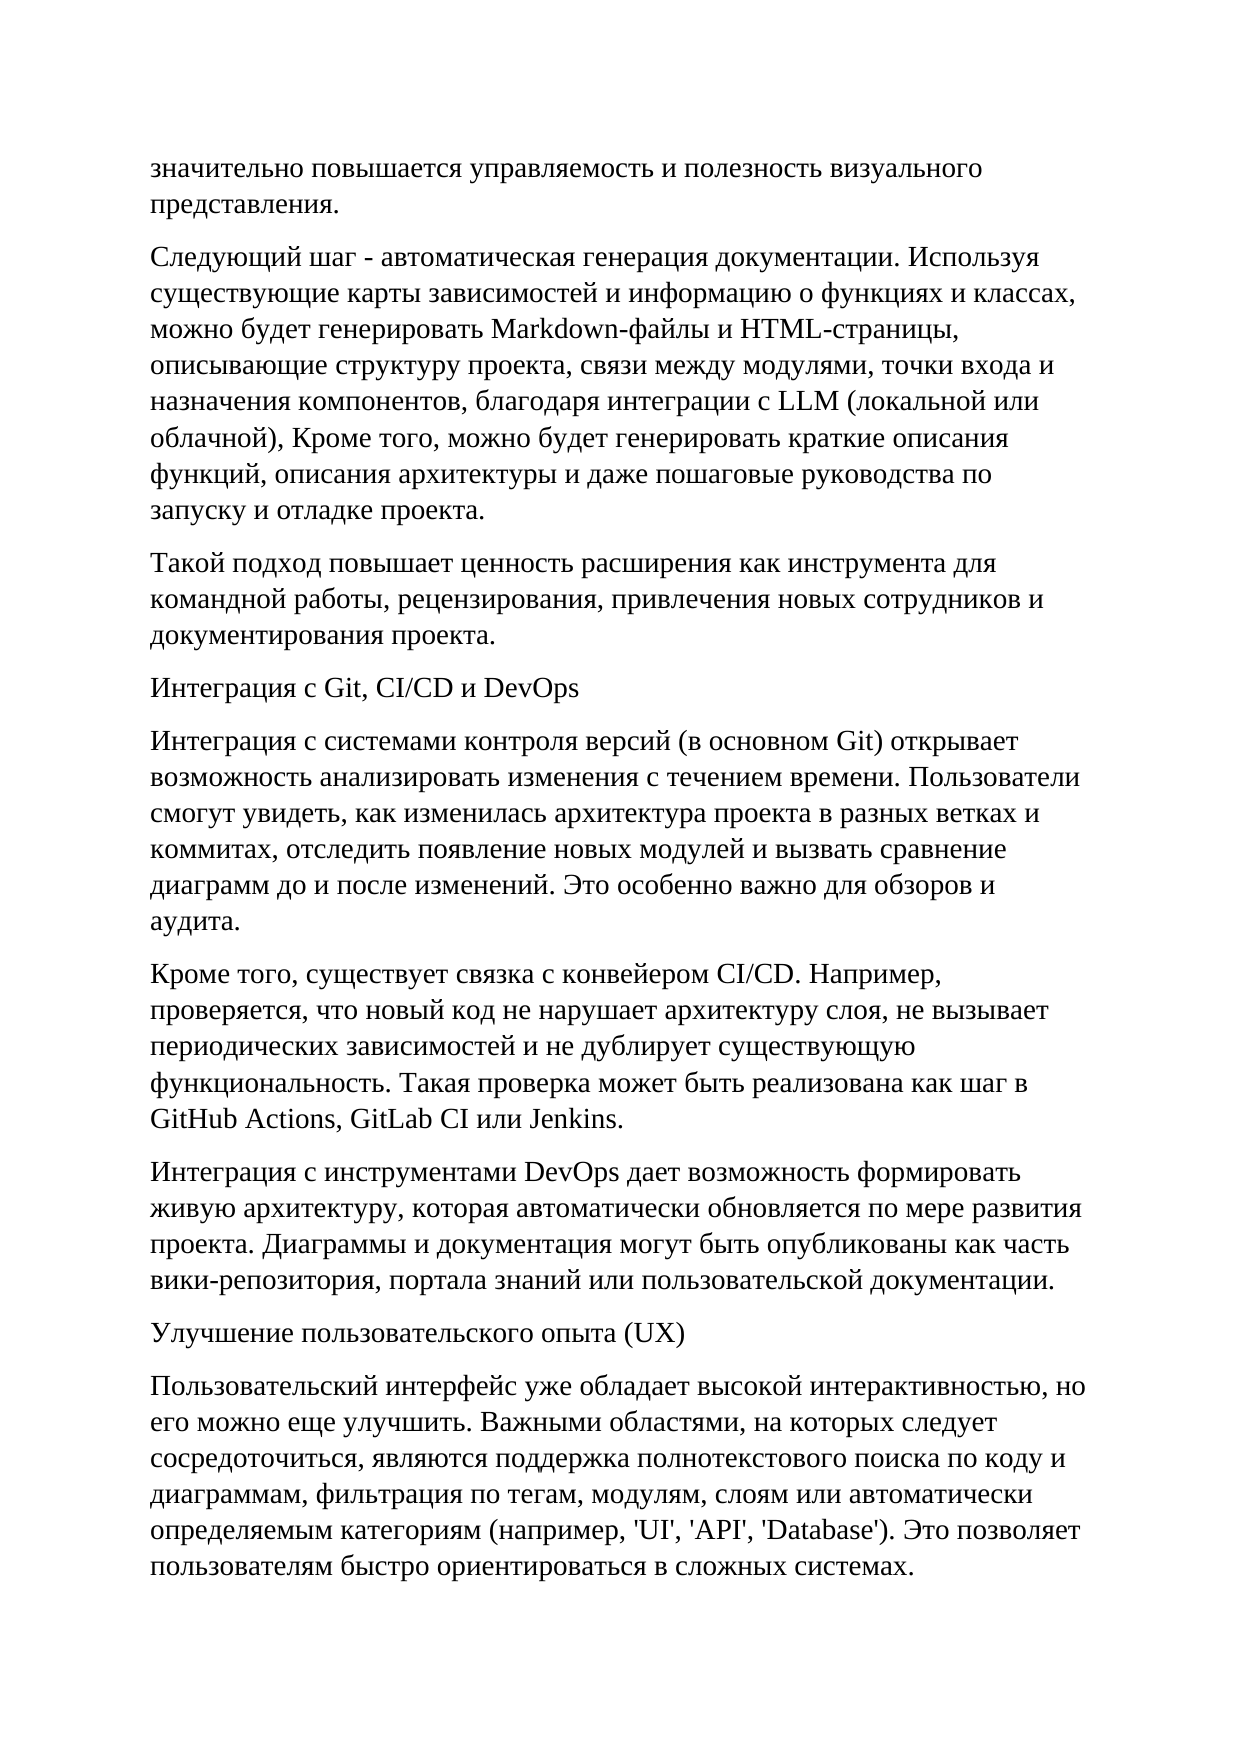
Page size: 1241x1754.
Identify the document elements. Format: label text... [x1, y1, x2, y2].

text Поддержка этих языков приводит к усложнению архитектуры анализатора, но дает проекту возможность стать полноценным кросс-языковым инструментом для визуализации архитектуры. [150, 311, 1090, 417]
text Такой подход повышает ценность расширения как инструмента для командной работы, рецензирования, привлечения новых сотрудников и документирования проекта. [150, 1028, 1090, 1134]
text Одним из логичных направлений развития является реализация диаграммного поиска. Это позволит пользователям быстро находить интересующие их компоненты, модули или функции в больших проектах. В сочетании с фильтрацией по типу узлов, связности и имени файла значительно повышается управляемость и полезность визуального представления. [150, 489, 1090, 703]
text Интеграция с системами контроля версий (в основном Git) открывает возможность анализировать изменения с течением времени. Пользователи смогут увидеть, как изменилась архитектура проекта в разных ветках и коммитах, отследить появление новых модулей и вызвать сравнение диаграмм до и после изменений. Это особенно важно для обзоров и аудита. [150, 1206, 1090, 1421]
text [150, 150, 1090, 292]
text Следующий шаг - автоматическая генерация документации. Используя существующие карты зависимостей и информацию о функциях и классах, можно будет генерировать Markdown-файлы и HTML-страницы, описывающие структуру проекта, связи между модулями, точки входа и назначения компонентов, благодаря интеграции с LLM (локальной или облачной), Кроме того, можно будет генерировать краткие описания функций, описания архитектуры и даже пошаговые руководства по запуску и отладке проекта. [150, 723, 1090, 1009]
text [150, 1440, 1090, 1546]
text Поиск и генерация документов [150, 436, 1090, 470]
text Интеграция с Git, CI/CD и DevOps [150, 1154, 1090, 1187]
